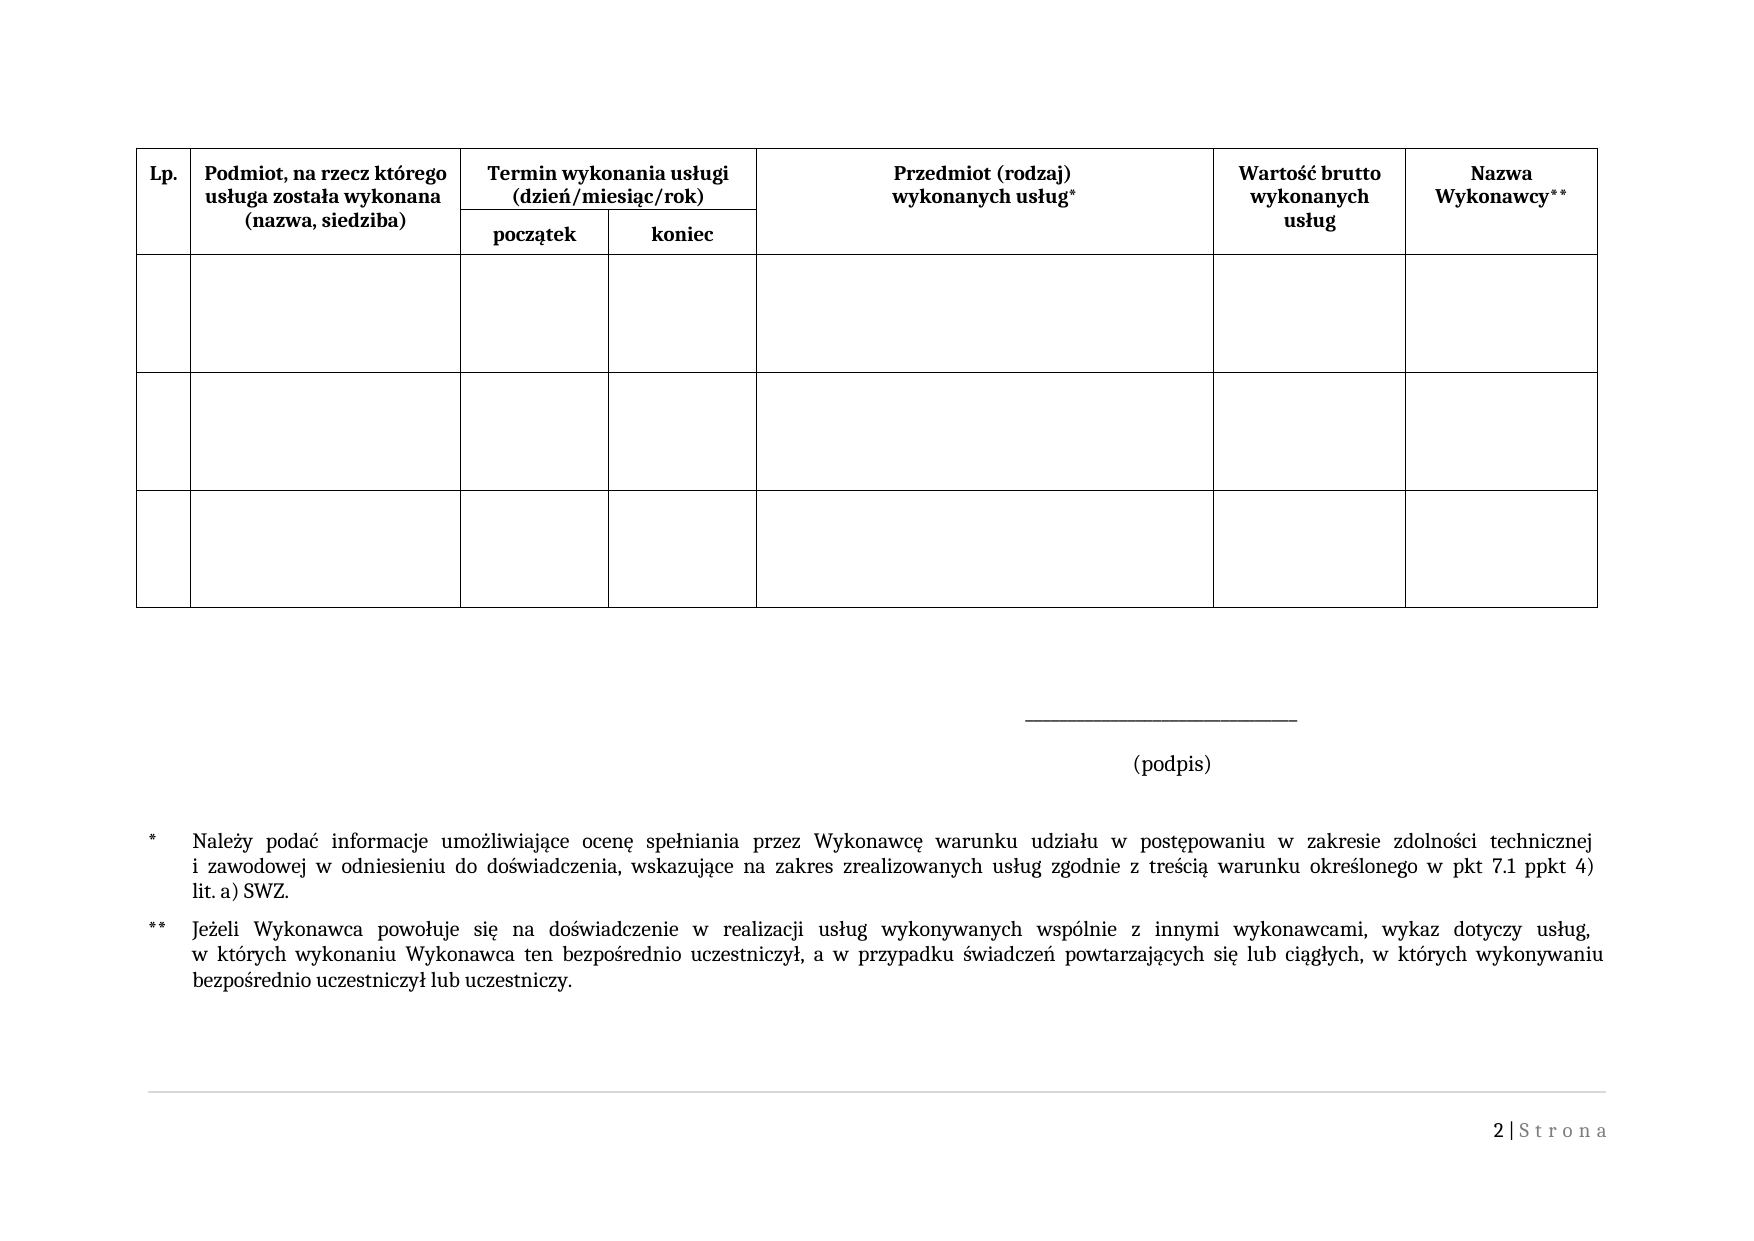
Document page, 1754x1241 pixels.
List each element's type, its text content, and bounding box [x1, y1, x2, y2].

table_cell [1214, 491, 1405, 607]
table_cell [1406, 491, 1597, 607]
table_cell [609, 373, 756, 489]
text ** Jeżeli Wykonawca powołuje się na doświadczenie w realizacji usług wykonywanych wspólnie z innymi wykonawcami, wykaz dotyczy usług, w których wykonaniu Wykonawca ten bezpośrednio uczestniczył, a w przypadku świadczeń powtarzających się lub ciągłych, w których wykonywaniu bezpośrednio uczestniczył lub uczestniczy. [148, 917, 1606, 993]
table_header Lp. [137, 149, 190, 254]
table_cell [1214, 255, 1405, 372]
table_header Wartość brutto wykonanych usług [1214, 149, 1405, 254]
table_cell [191, 255, 460, 372]
table_cell początek [461, 210, 608, 254]
text * Należy podać informacje umożliwiające ocenę spełniania przez Wykonawcę warunku udziału w postępowaniu w zakresie zdolności technicznej i zawodowej w odniesieniu do doświadczenia, wskazujące na zakres zrealizowanych usług zgodnie z treścią warunku określonego w pkt 7.1 ppkt 4) lit. a) SWZ. [148, 829, 1606, 904]
table_header Termin wykonania usługi (dzień/miesiąc/rok) [461, 149, 756, 209]
table_cell [191, 491, 460, 607]
table_cell [461, 255, 608, 372]
table_cell [609, 255, 756, 372]
table_cell [609, 491, 756, 607]
table_cell [1406, 373, 1597, 489]
text ________________________________ (podpis) [738, 698, 1606, 777]
table_cell [191, 373, 460, 489]
table_header Podmiot, na rzecz którego usługa została wykonana (nazwa, siedziba) [191, 149, 460, 254]
table_cell [757, 255, 1213, 372]
table_cell [757, 491, 1213, 607]
table_cell [1214, 373, 1405, 489]
table_cell [461, 491, 608, 607]
table_cell [1406, 255, 1597, 372]
table_cell [137, 491, 190, 607]
table_cell [137, 373, 190, 489]
table_cell koniec [609, 210, 756, 254]
table_cell [757, 373, 1213, 489]
table_header Nazwa Wykonawcy** [1406, 149, 1597, 254]
table_cell [461, 373, 608, 489]
table_cell [137, 255, 190, 372]
table_header Przedmiot (rodzaj) wykonanych usług* [757, 149, 1213, 254]
